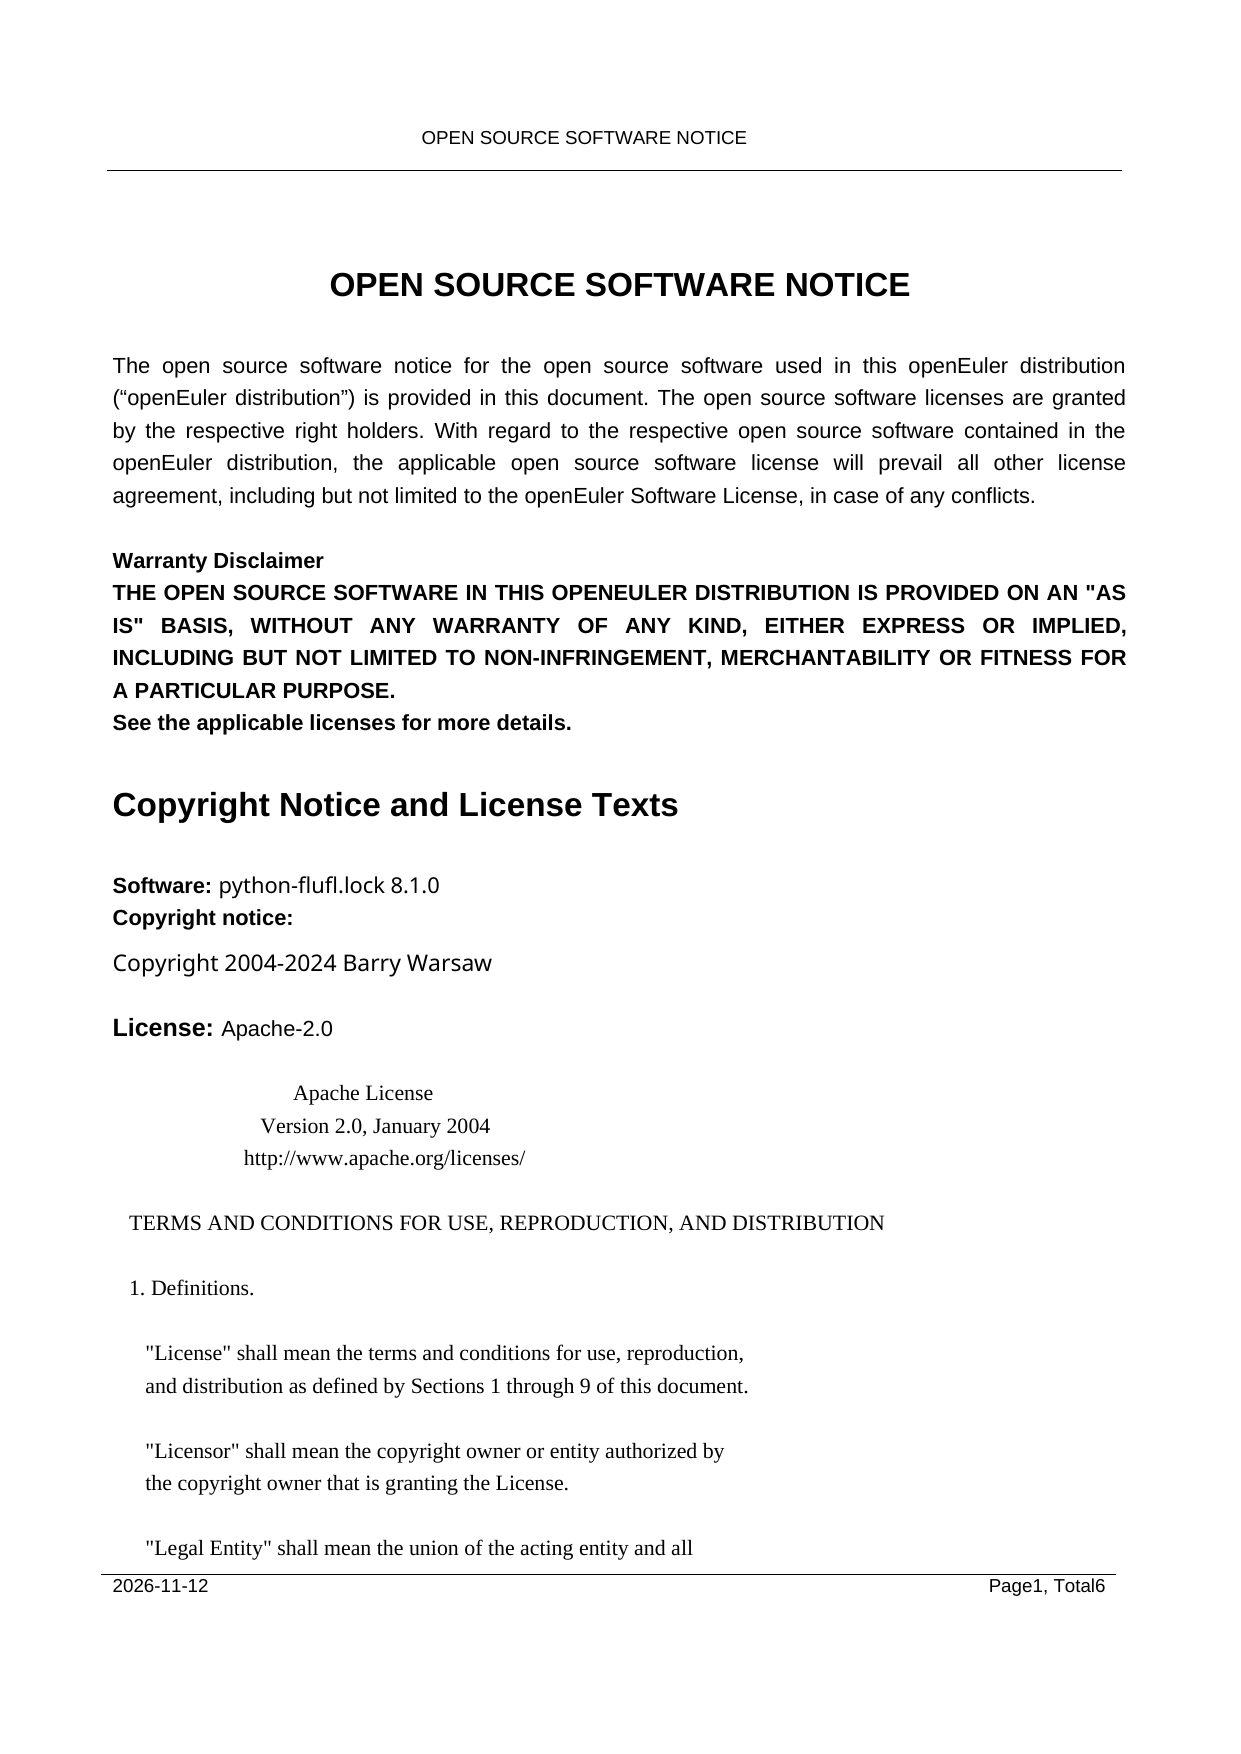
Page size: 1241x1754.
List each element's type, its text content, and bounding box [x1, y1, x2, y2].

title Software: python-flufl.lock 8.1.0 [112, 869, 1128, 901]
text Copyright Notice and License Texts [112, 771, 1128, 836]
text OPEN SOURCE SOFTWARE NOTICE [112, 251, 1128, 316]
text Warranty Disclaimer [112, 544, 1128, 576]
text THE OPEN SOURCE SOFTWARE IN THIS OPENEULER DISTRIBUTION IS PROVIDED ON AN "AS IS" BASIS, WITHOUT ANY WARRANTY OF ANY KIND, EITHER EXPRESS OR IMPLIED, INCLUDING BUT NOT LIMITED TO NON-INFRINGEMENT, MERCHANTABILITY OR FITNESS FOR A PARTICULAR PURPOSE. See the applicable licenses for more details. [112, 576, 1128, 739]
text License: Apache-2.0 [112, 1012, 1128, 1044]
text The open source software notice for the open source software used in this openEuler distribution (“openEuler distribution”) is provided in this document. The open source software licenses are granted by the respective right holders. With regard to the respective open source software contained in the openEuler distribution, the applicable open source software license will prevail all other license agreement, including but not limited to the openEuler Software License, in case of any conflicts. [112, 349, 1128, 511]
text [112, 1044, 1128, 1564]
text Copyright 2004-2024 Barry Warsaw [112, 947, 1128, 1012]
text Copyright notice: [112, 901, 1128, 934]
